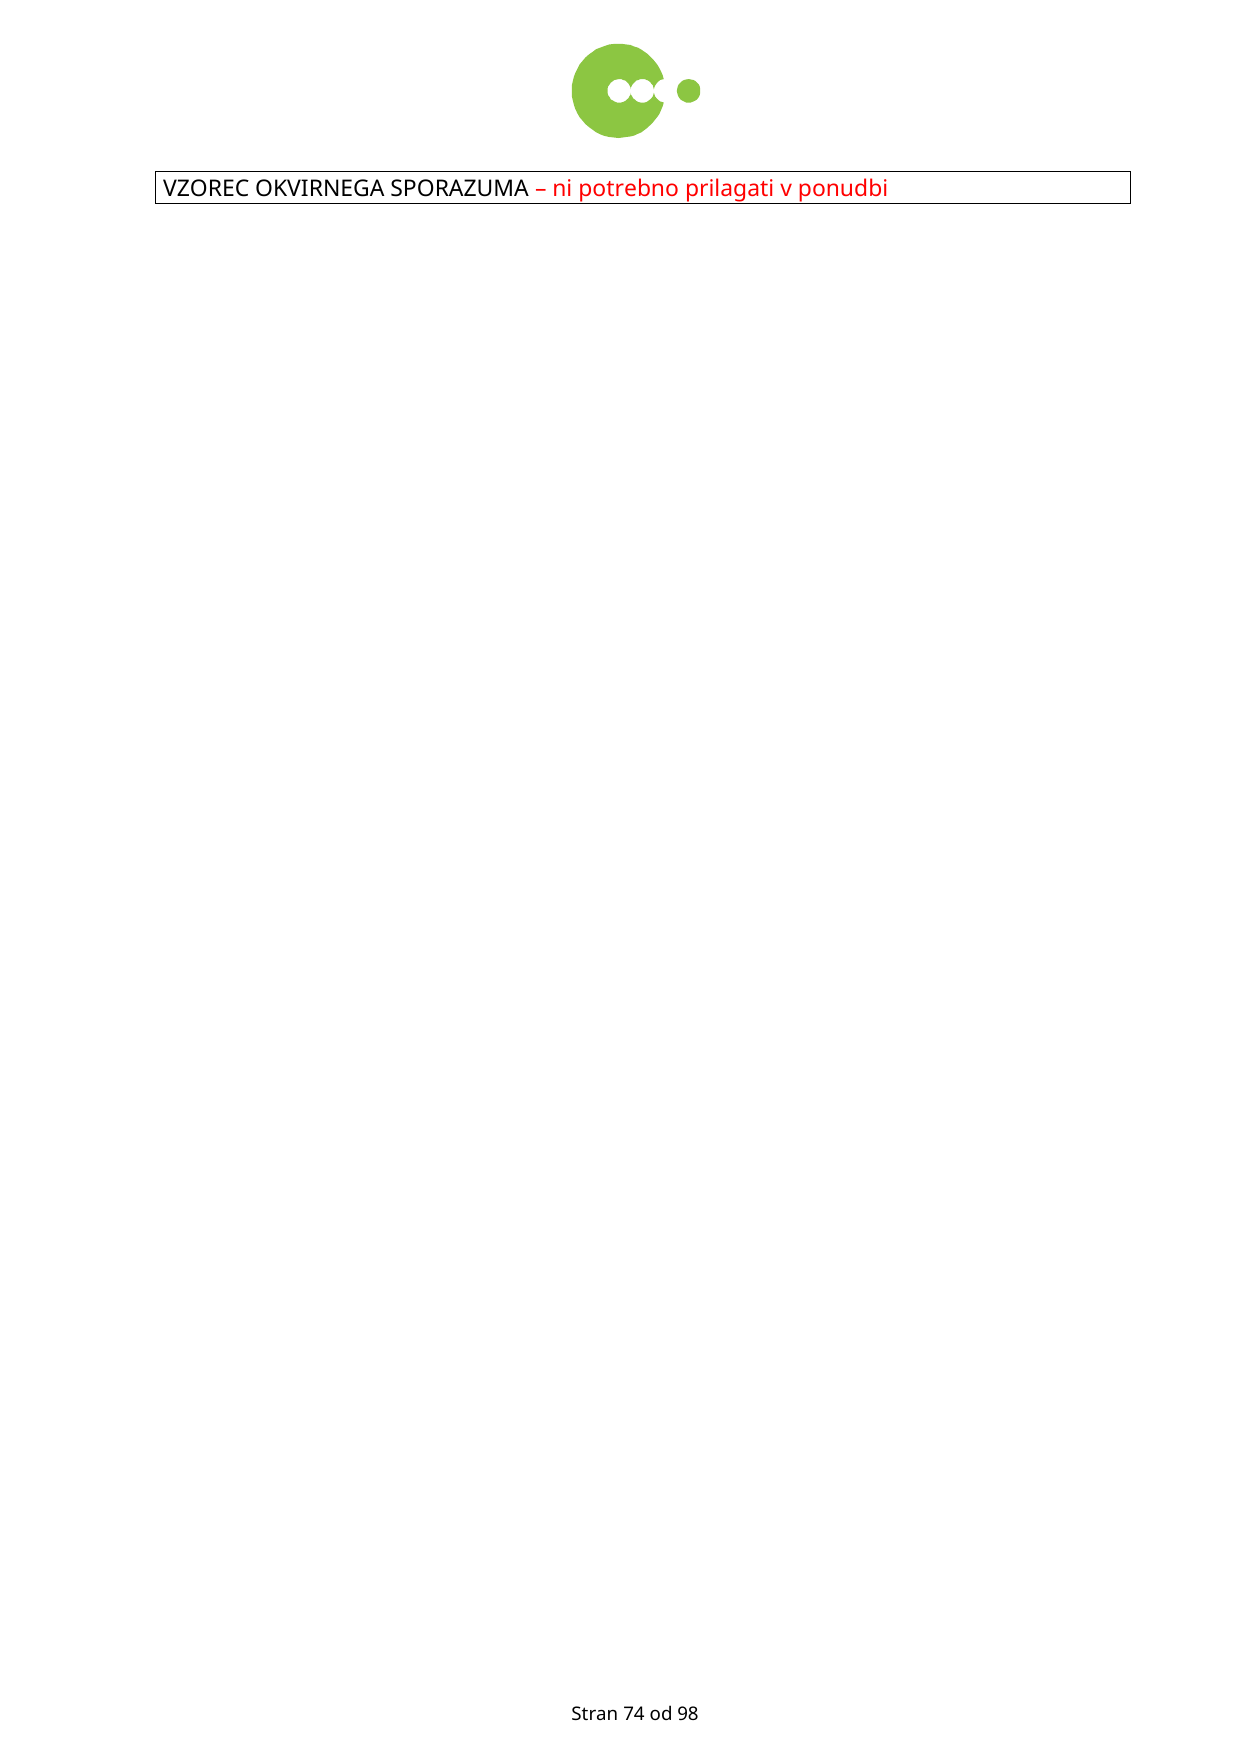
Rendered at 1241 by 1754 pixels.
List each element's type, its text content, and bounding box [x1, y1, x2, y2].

table_header VZOREC OKVIRNEGA SPORAZUMA – ni potrebno prilagati v ponudbi [156, 172, 1130, 203]
